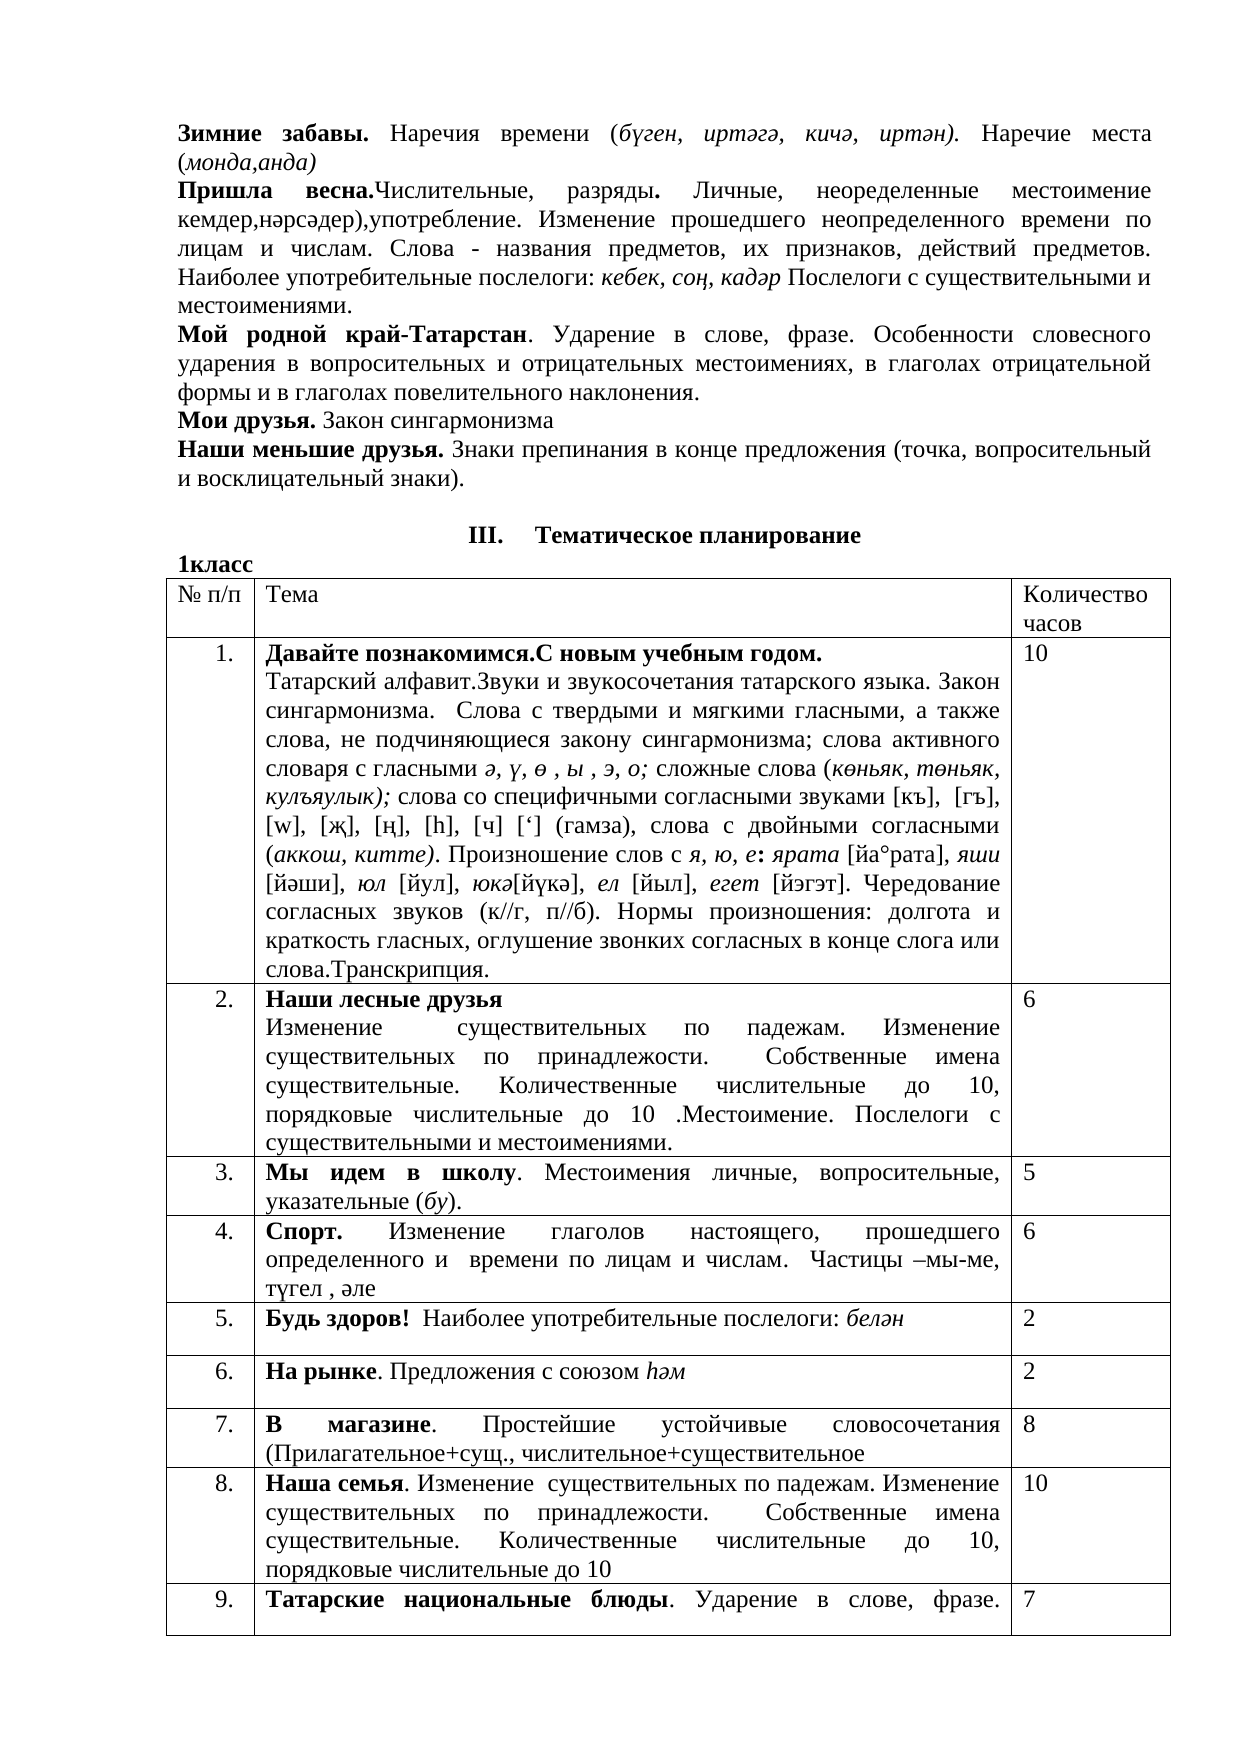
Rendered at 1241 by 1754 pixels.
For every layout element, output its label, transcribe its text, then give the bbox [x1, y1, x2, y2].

table_cell Наши лесные друзья Изменение существительных по падежам. Изменение существительных по принадлежости. Собственные имена существительные. Количественные числительные до 10, порядковые числительные до 10 .Местоимение. Послелоги с существительными и местоимениями. [255, 984, 1011, 1156]
table_cell Спорт. Изменение глаголов настоящего, прошедшего определенного и времени по лицам и числам. Частицы –мы-ме, түгел , әле [255, 1216, 1011, 1302]
table_cell 6 [1012, 984, 1170, 1156]
table_cell [167, 1303, 254, 1355]
text 1класс [177, 549, 1152, 578]
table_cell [255, 1584, 1011, 1635]
text Мои друзья. Закон сингармонизма [177, 406, 1152, 434]
table_cell Наша семья. Изменение существительных по падежам. Изменение существительных по принадлежости. Собственные имена существительные. Количественные числительные до 10, порядковые числительные до 10 [255, 1468, 1011, 1583]
table_header Количество часов [1012, 579, 1170, 637]
table_cell В магазине. Простейшие устойчивые словосочетания (Прилагательное+сущ., числительное+существительное [255, 1409, 1011, 1467]
text Пришла весна.Числительные, разряды. Личные, неоределенные местоимение кемдер,нәрсәдер),употребление. Изменение прошедшего неопределенного времени по лицам и числам. Слова - названия предметов, их признаков, действий предметов. Наиболее употребительные послелоги: кебек, соң, кадәр Послелоги с существительными и местоимениями. [177, 176, 1152, 319]
text Мой родной край-Татарстан. Ударение в слове, фразе. Особенности словесного ударения в вопросительных и отрицательных местоимениях, в глаголах отрицательной формы и в глаголах повелительного наклонения. [177, 319, 1152, 406]
table_header № п/п [167, 579, 254, 637]
table_cell 2 [1012, 1303, 1170, 1355]
text Наши меньшие друзья. Знаки препинания в конце предложения (точка, вопросительный и восклицательный знаки). [177, 434, 1152, 492]
table_cell Будь здоров! Наиболее употребительные послелоги: белән [255, 1303, 1011, 1355]
table_cell [167, 984, 254, 1156]
table_cell На рынке. Предложения с союзом һәм [255, 1356, 1011, 1408]
table_cell [167, 1468, 254, 1583]
table_cell 7 [1012, 1584, 1170, 1635]
text III. Тематическое планирование [177, 521, 1152, 549]
table_cell 8 [1012, 1409, 1170, 1467]
table_cell [167, 1409, 254, 1467]
table_cell [167, 1216, 254, 1302]
table_cell 5 [1012, 1157, 1170, 1215]
table_cell 10 [1012, 1468, 1170, 1583]
table_cell 10 [1012, 638, 1170, 983]
table_cell Давайте познакомимся.С новым учебным годом. Татарский алфавит.Звуки и звукосочетания татарского языка. Закон сингармонизма. Слова с твердыми и мягкими гласными, а также слова, не подчиняющиеся закону сингармонизма; слова активного словаря с гласными ә, ү, ө , ы , э, о; сложные слова (көньяк, төньяк, кулъяулык); слова со специфичными согласными звуками [къ], [гъ], [w], [җ], [ң], [һ], [ч] [‘] (гамза), слова с двойными согласными (аккош, китте). Произношение слов с я, ю, е: ярата [йа°рата], яши [йәши], юл [йул], юкә[йүкә], ел [йыл], егет [йэгэт]. Чередование согласных звуков (к//г, п//б). Нормы произношения: долгота и краткость гласных, оглушение звонких согласных в конце слога или слова.Транскрипция. [255, 638, 1011, 983]
table_cell 6 [1012, 1216, 1170, 1302]
table_cell [167, 638, 254, 983]
table_header Тема [255, 579, 1011, 637]
table_cell [167, 1584, 254, 1635]
table_cell [167, 1157, 254, 1215]
table_cell Мы идем в школу. Местоимения личные, вопросительные, указательные (бу). [255, 1157, 1011, 1215]
text Зимние забавы. Наречия времени (бүген, иртәгә, кичә, иртән). Наречие места (монда,анда) [177, 118, 1152, 176]
table_cell [167, 1356, 254, 1408]
table_cell 2 [1012, 1356, 1170, 1408]
